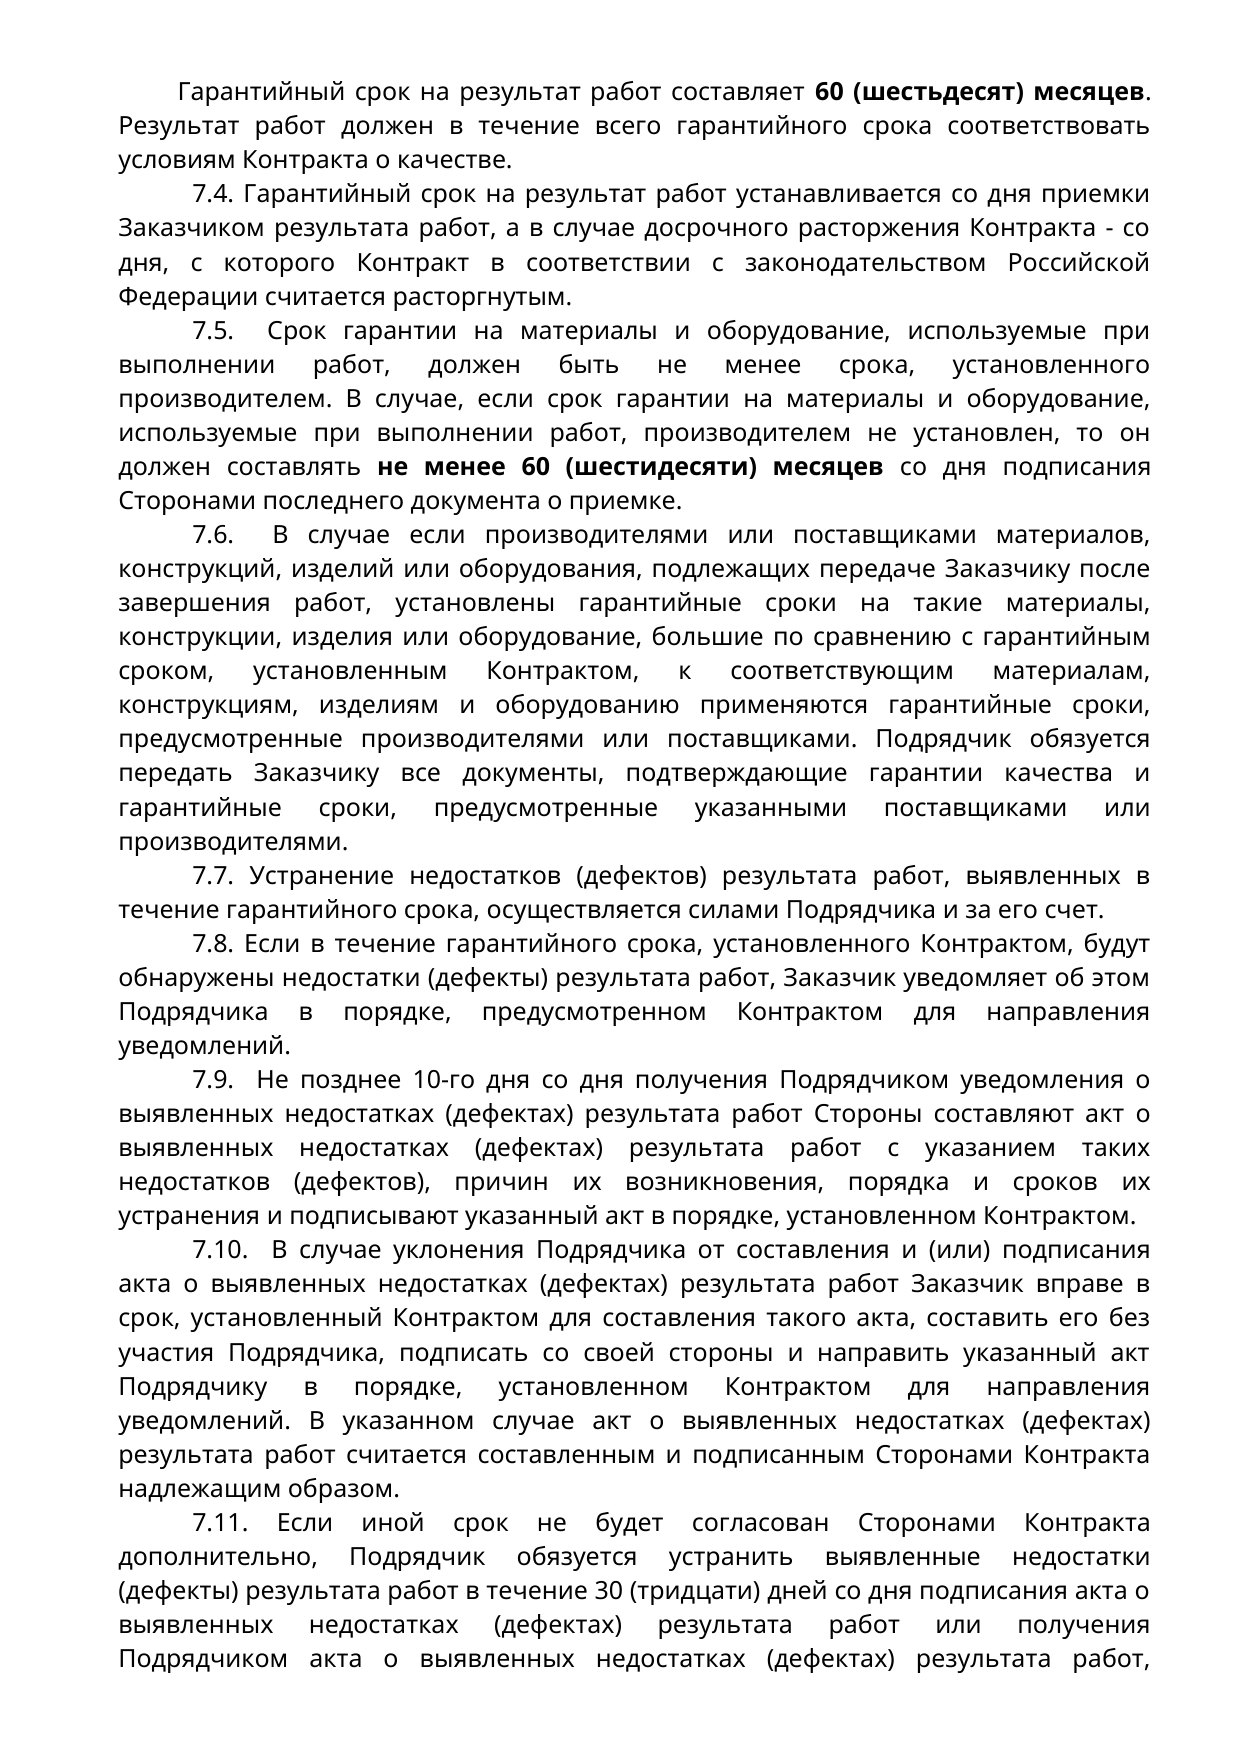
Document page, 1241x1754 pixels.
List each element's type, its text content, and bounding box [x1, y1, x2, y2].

text 7.8. Если в течение гарантийного срока, установленного Контрактом, будут обнаружены недостатки (дефекты) результата работ, Заказчик уведомляет об этом Подрядчика в порядке, предусмотренном Контрактом для направления уведомлений. [118, 925, 1152, 1062]
text 7.6. В случае если производителями или поставщиками материалов, конструкций, изделий или оборудования, подлежащих передаче Заказчику после завершения работ, установлены гарантийные сроки на такие материалы, конструкции, изделия или оборудование, большие по сравнению с гарантийным сроком, установленным Контрактом, к соответствующим материалам, конструкциям, изделиям и оборудованию применяются гарантийные сроки, предусмотренные производителями или поставщиками. Подрядчик обязуется передать Заказчику все документы, подтверждающие гарантии качества и гарантийные сроки, предусмотренные указанными поставщиками или производителями. [118, 517, 1152, 857]
text 7.9. Не позднее 10-го дня со дня получения Подрядчиком уведомления о выявленных недостатках (дефектах) результата работ Стороны составляют акт о выявленных недостатках (дефектах) результата работ с указанием таких недостатков (дефектов), причин их возникновения, порядка и сроков их устранения и подписывают указанный акт в порядке, установленном Контрактом. [118, 1062, 1152, 1232]
text Гарантийный срок на результат работ составляет 60 (шестьдесят) месяцев. Результат работ должен в течение всего гарантийного срока соответствовать условиям Контракта о качестве. [118, 74, 1152, 176]
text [118, 1504, 1152, 1675]
text 7.5. Срок гарантии на материалы и оборудование, используемые при выполнении работ, должен быть не менее срока, установленного производителем. В случае, если срок гарантии на материалы и оборудование, используемые при выполнении работ, производителем не установлен, то он должен составлять не менее 60 (шестидесяти) месяцев со дня подписания Сторонами последнего документа о приемке. [118, 312, 1152, 517]
text 7.4. Гарантийный срок на результат работ устанавливается со дня приемки Заказчиком результата работ, а в случае досрочного расторжения Контракта - со дня, с которого Контракт в соответствии с законодательством Российской Федерации считается расторгнутым. [118, 176, 1152, 312]
text 7.10. В случае уклонения Подрядчика от составления и (или) подписания акта о выявленных недостатках (дефектах) результата работ Заказчик вправе в срок, установленный Контрактом для составления такого акта, составить его без участия Подрядчика, подписать со своей стороны и направить указанный акт Подрядчику в порядке, установленном Контрактом для направления уведомлений. В указанном случае акт о выявленных недостатках (дефектах) результата работ считается составленным и подписанным Сторонами Контракта надлежащим образом. [118, 1232, 1152, 1504]
text 7.7. Устранение недостатков (дефектов) результата работ, выявленных в течение гарантийного срока, осуществляется силами Подрядчика и за его счет. [118, 857, 1152, 925]
